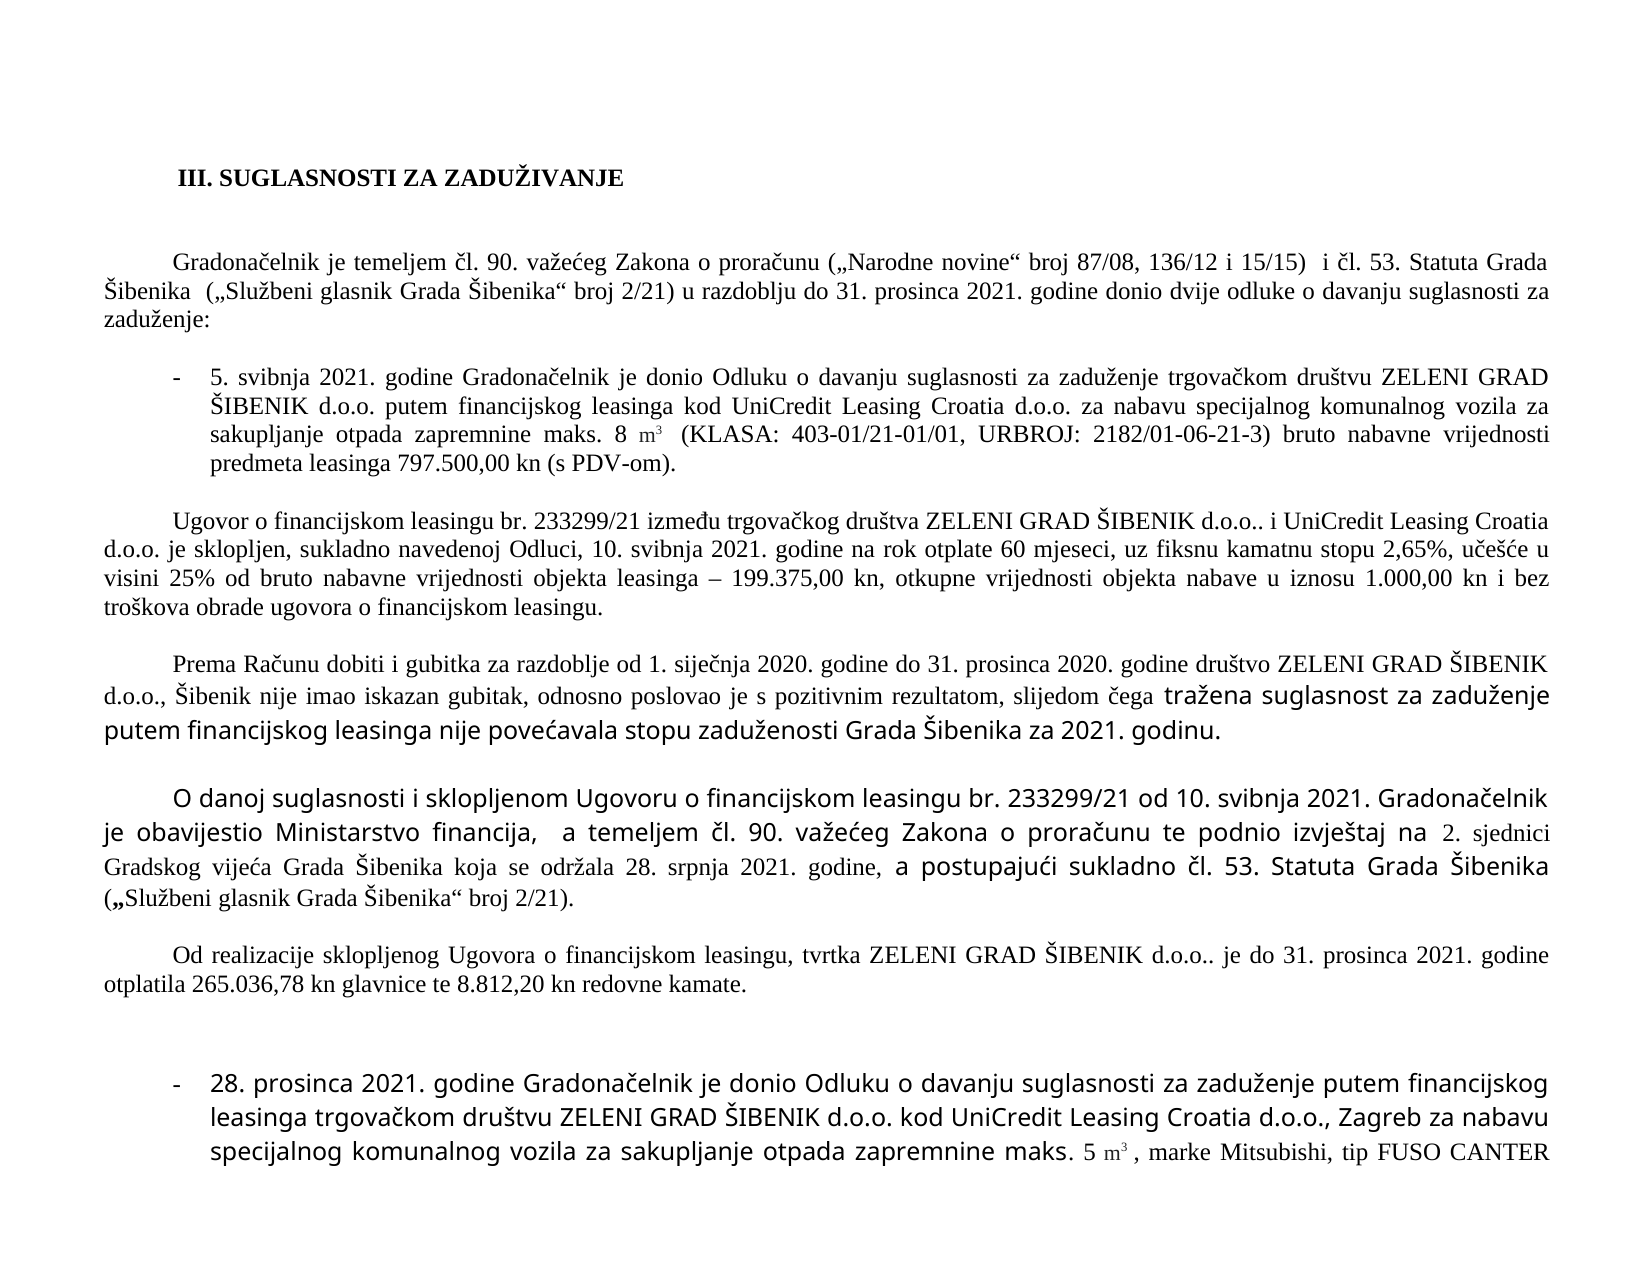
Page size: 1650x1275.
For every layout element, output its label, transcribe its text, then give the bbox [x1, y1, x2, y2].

text Od realizacije sklopljenog Ugovora o financijskom leasingu, tvrtka ZELENI GRAD ŠIBENIK d.o.o.. je do 31. prosinca 2021. godine otplatila 265.036,78 kn glavnice te 8.812,20 kn redovne kamate. [103, 940, 1550, 998]
text Gradonačelnik je temeljem čl. 90. važećeg Zakona o proračunu („Narodne novine“ broj 87/08, 136/12 i 15/15) i čl. 53. Statuta Grada Šibenika („Službeni glasnik Grada Šibenika“ broj 2/21) u razdoblju do 31. prosinca 2021. godine donio dvije odluke o davanju suglasnosti za zaduženje: [103, 247, 1550, 333]
list 5. svibnja 2021. godine Gradonačelnik je donio Odluku o davanju suglasnosti za zaduženje trgovačkom društvu ZELENI GRAD ŠIBENIK d.o.o. putem financijskog leasinga kod UniCredit Leasing Croatia d.o.o. za nabavu specijalnog komunalnog vozila za sakupljanje otpada zapremnine maks. 8 m3 (KLASA: 403-01/21-01/01, URBROJ: 2182/01-06-21-3) bruto nabavne vrijednosti predmeta leasinga 797.500,00 kn (s PDV-om). [172, 362, 1550, 477]
text III. SUGLASNOSTI ZA ZADUŽIVANJE [103, 163, 1550, 192]
text Ugovor o financijskom leasingu br. 233299/21 između trgovačkog društva ZELENI GRAD ŠIBENIK d.o.o.. i UniCredit Leasing Croatia d.o.o. je sklopljen, sukladno navedenoj Odluci, 10. svibnja 2021. godine na rok otplate 60 mjeseci, uz fiksnu kamatnu stopu 2,65%, učešće u visini 25% od bruto nabavne vrijednosti objekta leasinga – 199.375,00 kn, otkupne vrijednosti objekta nabave u iznosu 1.000,00 kn i bez troškova obrade ugovora o financijskom leasingu. [103, 506, 1550, 621]
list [172, 1066, 1550, 1168]
text O danoj suglasnosti i sklopljenom Ugovoru o financijskom leasingu br. 233299/21 od 10. svibnja 2021. Gradonačelnik je obavijestio Ministarstvo financija, a temeljem čl. 90. važećeg Zakona o proračunu te podnio izvještaj na 2. sjednici Gradskog vijeća Grada Šibenika koja se održala 28. srpnja 2021. godine, a postupajući sukladno čl. 53. Statuta Grada Šibenika („Službeni glasnik Grada Šibenika“ broj 2/21). [103, 780, 1550, 911]
text Prema Računu dobiti i gubitka za razdoblje od 1. siječnja 2020. godine do 31. prosinca 2020. godine društvo ZELENI GRAD ŠIBENIK d.o.o., Šibenik nije imao iskazan gubitak, odnosno poslovao je s pozitivnim rezultatom, slijedom čega tražena suglasnost za zaduženje putem financijskog leasinga nije povećavala stopu zaduženosti Grada Šibenika za 2021. godinu. [103, 649, 1550, 746]
